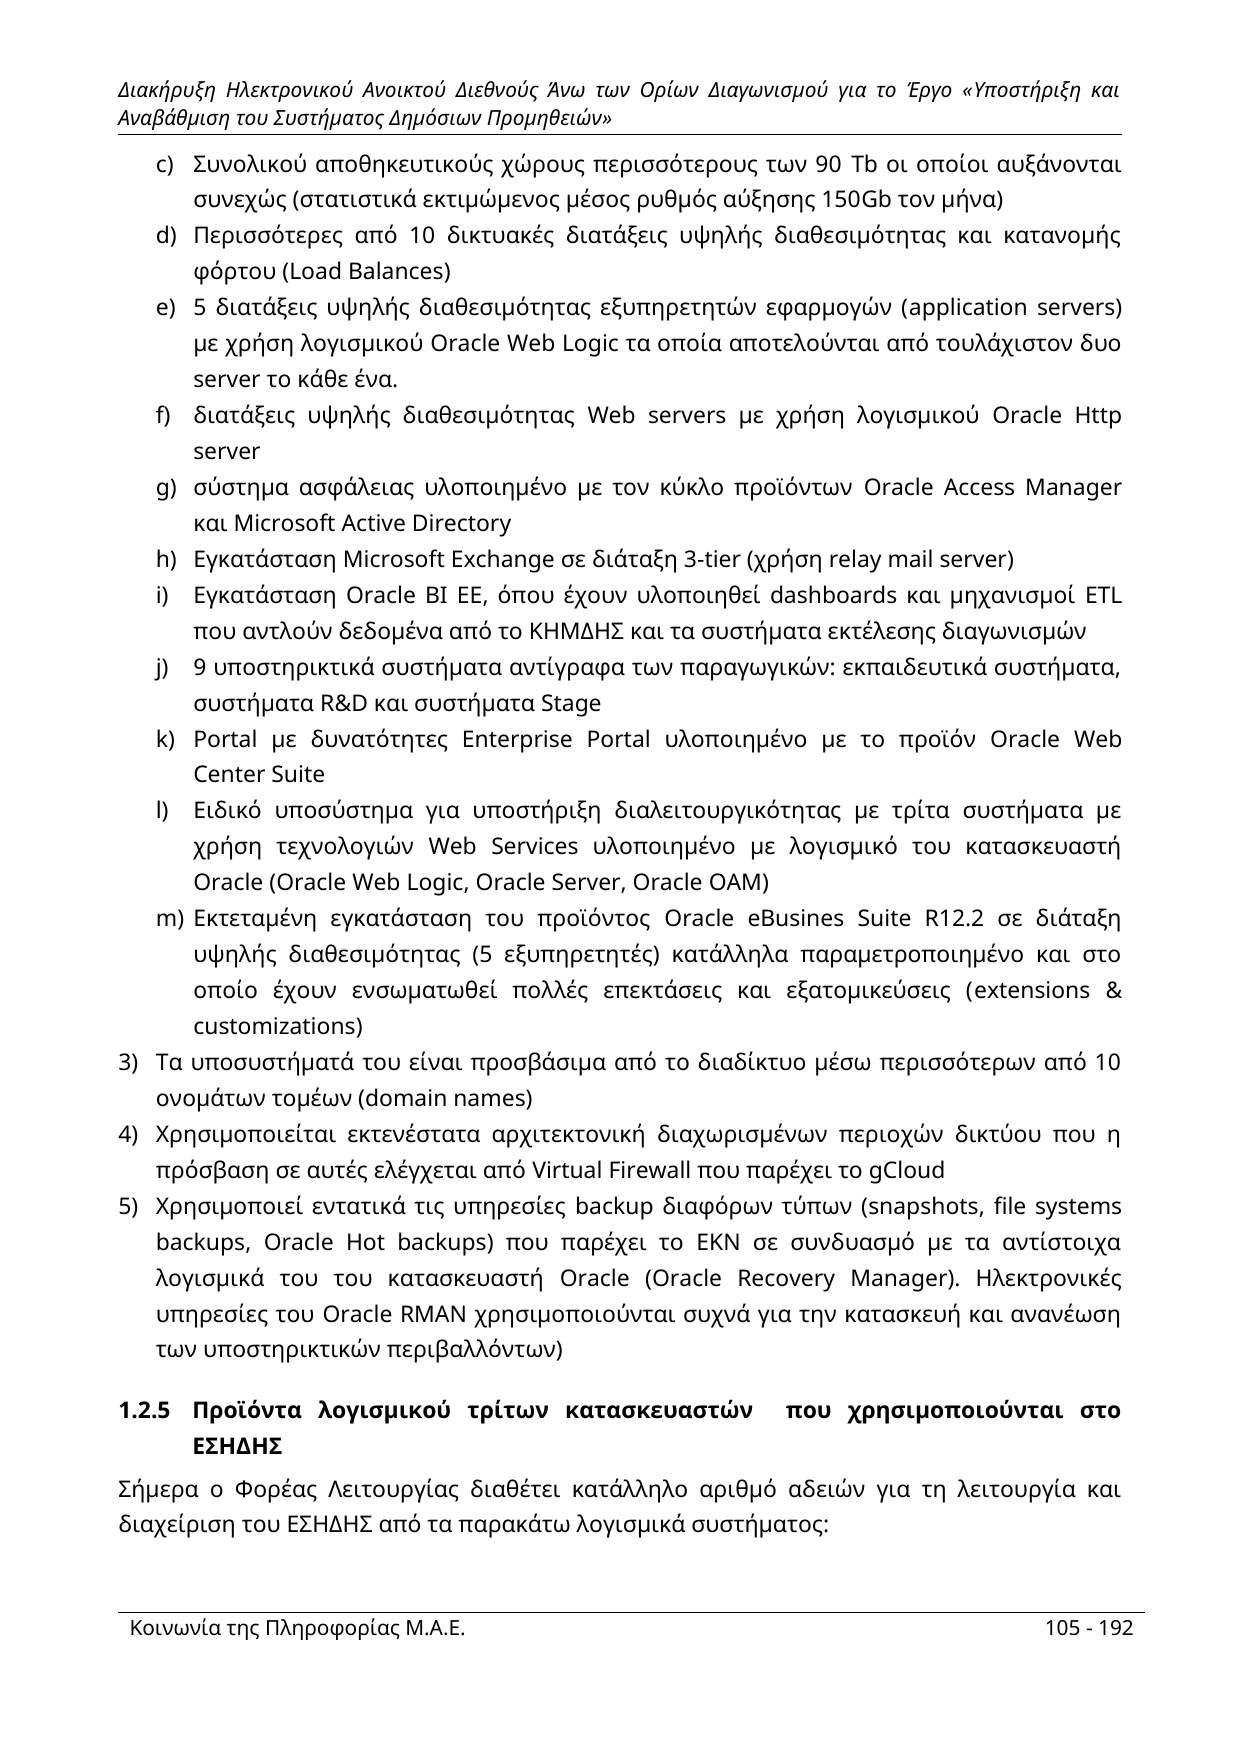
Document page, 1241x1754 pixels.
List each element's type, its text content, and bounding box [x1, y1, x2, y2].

list 5 διατάξεις υψηλής διαθεσιμότητας εξυπηρετητών εφαρμογών (application servers) με χρήση λογισμικού Oracle Web Logic τα οποία αποτελούνται από τουλάχιστον δυο server το κάθε ένα. [156, 291, 1122, 394]
list Eγκατάσταση Microsoft Exchange σε διάταξη 3-tier (χρήση relay mail server) [156, 543, 1122, 574]
list Συνολικού αποθηκευτικούς χώρους περισσότερους των 90 Tb οι οποίοι αυξάνονται συνεχώς (στατιστικά εκτιμώμενος μέσος ρυθμός αύξησης 150Gb τον μήνα) [156, 147, 1122, 215]
list Εκτεταμένη εγκατάσταση του προϊόντος Oracle eBusines Suite R12.2 σε διάταξη υψηλής διαθεσιμότητας (5 εξυπηρετητές) κατάλληλα παραμετροποιημένο και στο οποίο έχουν ενσωματωθεί πολλές επεκτάσεις και εξατομικεύσεις (extensions & customizations) [156, 902, 1122, 1041]
list σύστημα ασφάλειας υλοποιημένο με τον κύκλο προϊόντων Oracle Access Manager και Microsoft Active Directory [156, 471, 1122, 538]
list Τα υποσυστήματά του είναι προσβάσιμα από το διαδίκτυο μέσω περισσότερων από 10 ονομάτων τομέων (domain names) [118, 1046, 1122, 1113]
list διατάξεις υψηλής διαθεσιμότητας Web servers με χρήση λογισμικού Oracle Http server [156, 399, 1122, 466]
text Σήμερα ο Φορέας Λειτουργίας διαθέτει κατάλληλο αριθμό αδειών για τη λειτουργία και διαχείριση του ΕΣΗΔΗΣ από τα παρακάτω λογισμικά συστήματος: [118, 1472, 1122, 1540]
list 9 υποστηρικτικά συστήματα αντίγραφα των παραγωγικών: εκπαιδευτικά συστήματα, συστήματα R&D και συστήματα Stage [156, 651, 1122, 718]
list Χρησιμοποιεί εντατικά τις υπηρεσίες backup διαφόρων τύπων (snapshots, file systems backups, Oracle Hot backups) που παρέχει το EKN σε συνδυασμό με τα αντίστοιχα λογισμικά του του κατασκευαστή Oracle (Oracle Recovery Manager). Ηλεκτρονικές υπηρεσίες του Oracle RMAN χρησιμοποιούνται συχνά για την κατασκευή και ανανέωση των υποστηρικτικών περιβαλλόντων) [118, 1190, 1122, 1365]
list Portal με δυνατότητες Enterprise Portal υλοποιημένο με το προϊόν Oracle Web Center Suite [156, 722, 1122, 790]
list Ειδικό υποσύστημα για υποστήριξη διαλειτουργικότητας με τρίτα συστήματα με χρήση τεχνολογιών Web Services υλοποιημένο με λογισμικό του κατασκευαστή Oracle (Oracle Web Logic, Oracle Server, Oracle OAM) [156, 794, 1122, 897]
list Περισσότερες από 10 δικτυακές διατάξεις υψηλής διαθεσιμότητας και κατανομής φόρτου (Load Balances) [156, 219, 1122, 287]
list Eγκατάσταση Oracle BI EE, όπου έχουν υλοποιηθεί dashboards και μηχανισμοί ETL που αντλούν δεδομένα από το ΚΗΜΔΗΣ και τα συστήματα εκτέλεσης διαγωνισμών [156, 579, 1122, 646]
subtitle Προϊόντα λογισμικού τρίτων κατασκευαστών που χρησιμοποιούνται στο ΕΣΗΔΗΣ [118, 1394, 1122, 1462]
list Χρησιμοποιείται εκτενέστατα αρχιτεκτονική διαχωρισμένων περιοχών δικτύου που η πρόσβαση σε αυτές ελέγχεται από Virtual Firewall που παρέχει το gCloud [118, 1118, 1122, 1185]
